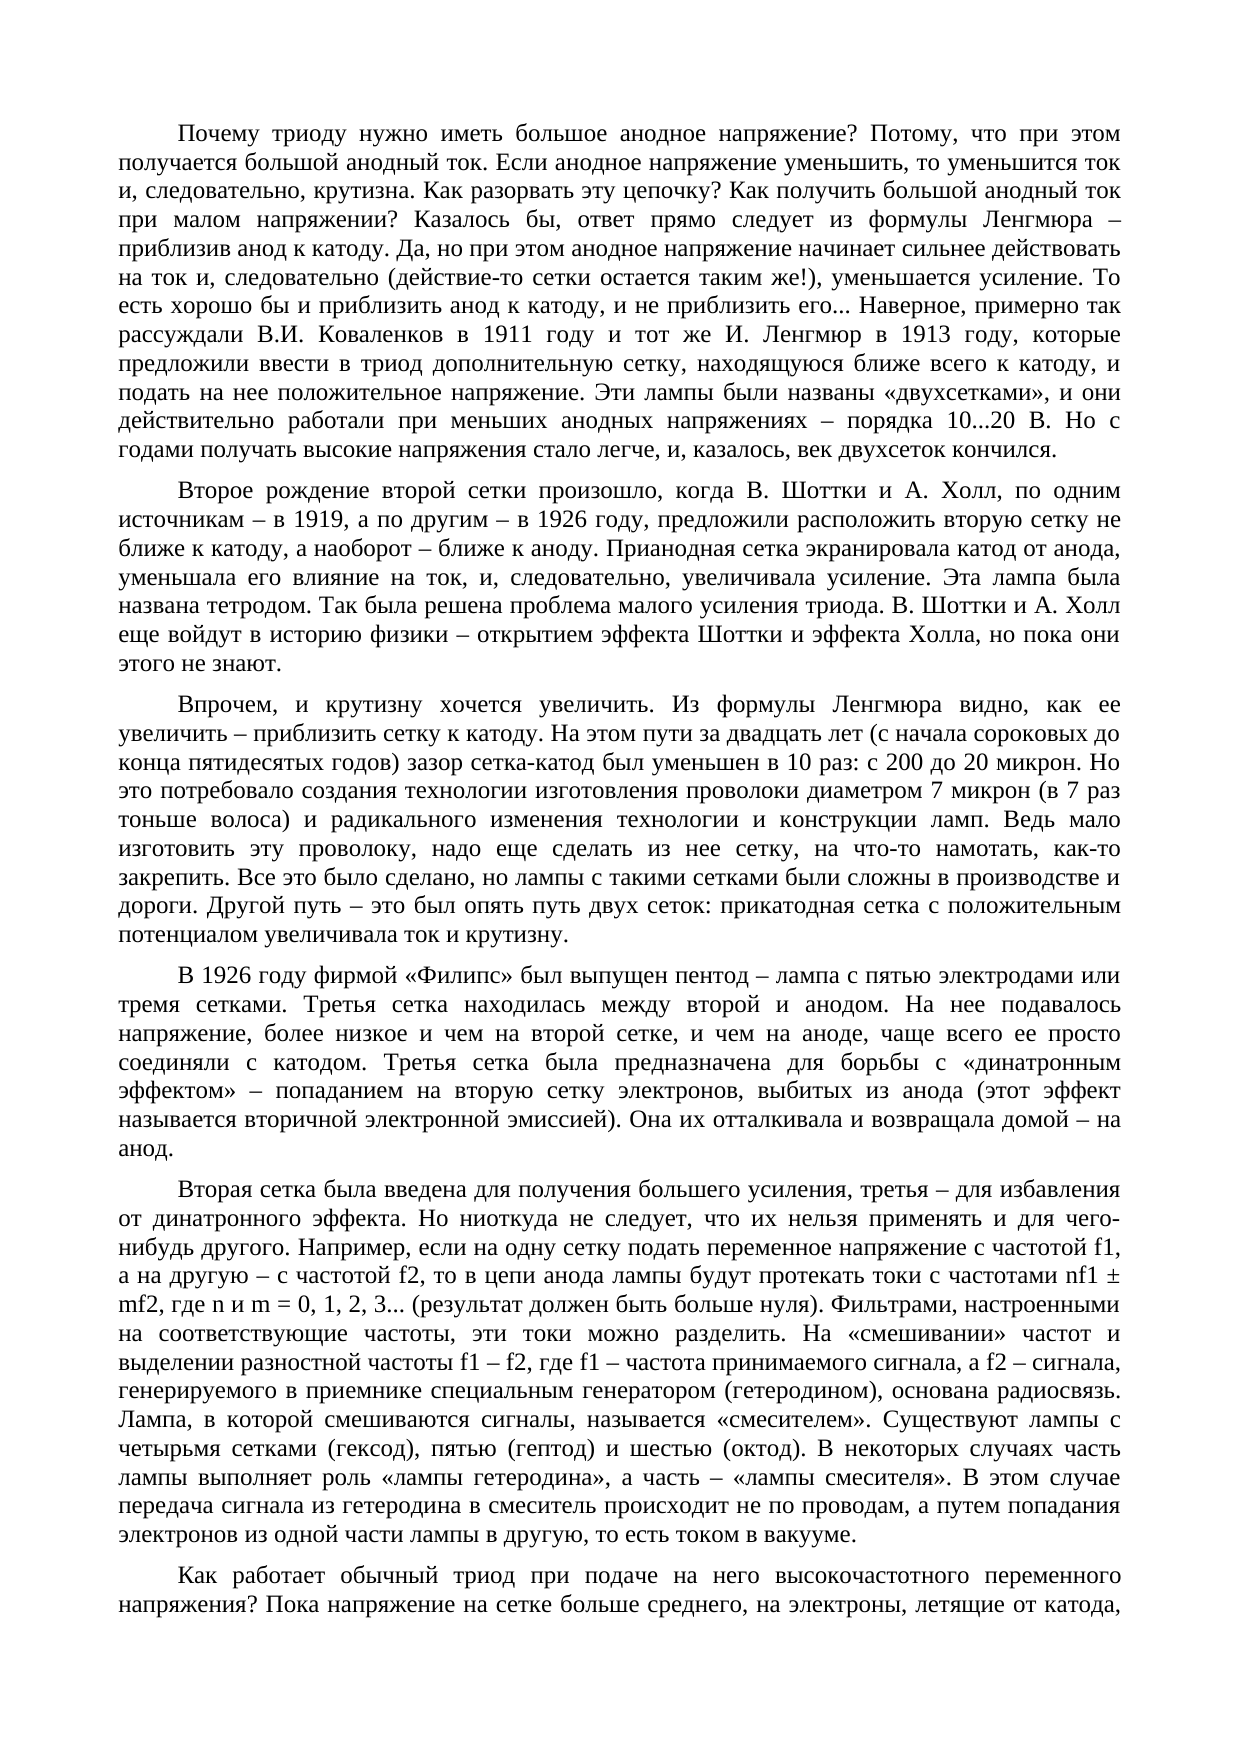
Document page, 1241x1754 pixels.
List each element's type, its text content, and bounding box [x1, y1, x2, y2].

text Почему триоду нужно иметь большое анодное напряжение? Потому, что при этом получается большой анодный ток. Если анодное напряжение уменьшить, то уменьшится ток и, следовательно, крутизна. Как разорвать эту цепочку? Как получить большой анодный ток при малом напряжении? Казалось бы, ответ прямо следует из формулы Ленгмюра – приблизив анод к катоду. Да, но при этом анодное напряжение начинает сильнее действовать на ток и, следовательно (действие-то сетки остается таким же!), уменьшается усиление. То есть хорошо бы и приблизить анод к катоду, и не приблизить его... Наверное, примерно так рассуждали В.И. Коваленков в 1911 году и тот же И. Ленгмюр в 1913 году, которые предложили ввести в триод дополнительную сетку, находящуюся ближе всего к катоду, и подать на нее положительное напряжение. Эти лампы были названы «двухсетками», и они действительно работали при меньших анодных напряжениях – порядка 10...20 В. Но с годами получать высокие напряжения стало легче, и, казалось, век двухсеток кончился. [118, 118, 1122, 463]
text Вторая сетка была введена для получения большего усиления, третья – для избавления от динатронного эффекта. Но ниоткуда не следует, что их нельзя применять и для чего-нибудь другого. Например, если на одну сетку подать переменное напряжение с частотой f1, а на другую – с частотой f2, то в цепи анода лампы будут протекать токи с частотами nf1 ± mf2, где n и m = 0, 1, 2, 3... (результат должен быть больше нуля). Фильтрами, настроенными на соответствующие частоты, эти токи можно разделить. На «смешивании» частот и выделении разностной частоты f1 – f2, где f1 – частота принимаемого сигнала, а f2 – сигнала, генерируемого в приемнике специальным генератором (гетеродином), основана радиосвязь. Лампа, в которой смешиваются сигналы, называется «смесителем». Существуют лампы с четырьмя сетками (гексод), пятью (гептод) и шестью (октод). В некоторых случаях часть лампы выполняет роль «лампы гетеродина», а часть – «лампы смесителя». В этом случае передача сигнала из гетеродина в смеситель происходит не по проводам, а путем попадания электронов из одной части лампы в другую, то есть током в вакууме. [118, 1174, 1122, 1548]
text Второе рождение второй сетки произошло, когда В. Шоттки и А. Холл, по одним источникам – в 1919, а по другим – в 1926 году, предложили расположить вторую сетку не ближе к катоду, а наоборот – ближе к аноду. Прианодная сетка экранировала катод от анода, уменьшала его влияние на ток, и, следовательно, увеличивала усиление. Эта лампа была названа тетродом. Так была решена проблема малого усиления триода. В. Шоттки и А. Холл еще войдут в историю физики – открытием эффекта Шоттки и эффекта Холла, но пока они этого не знают. [118, 476, 1122, 677]
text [118, 1561, 1122, 1618]
text В 1926 году фирмой «Филипс» был выпущен пентод – лампа с пятью электродами или тремя сетками. Третья сетка находилась между второй и анодом. На нее подавалось напряжение, более низкое и чем на второй сетке, и чем на аноде, чаще всего ее просто соединяли с катодом. Третья сетка была предназначена для борьбы с «динатронным эффектом» – попаданием на вторую сетку электронов, выбитых из анода (этот эффект называется вторичной электронной эмиссией). Она их отталкивала и возвращала домой – на анод. [118, 961, 1122, 1162]
text Впрочем, и крутизну хочется увеличить. Из формулы Ленгмюра видно, как ее увеличить – приблизить сетку к катоду. На этом пути за двадцать лет (с начала сороковых до конца пятидесятых годов) зазор сетка-катод был уменьшен в 10 раз: с 200 до 20 микрон. Но это потребовало создания технологии изготовления проволоки диаметром 7 микрон (в 7 раз тоньше волоса) и радикального изменения технологии и конструкции ламп. Ведь мало изготовить эту проволоку, надо еще сделать из нее сетку, на что-то намотать, как-то закрепить. Все это было сделано, но лампы с такими сетками были сложны в производстве и дороги. Другой путь – это был опять путь двух сеток: прикатодная сетка с положительным потенциалом увеличивала ток и крутизну. [118, 689, 1122, 948]
